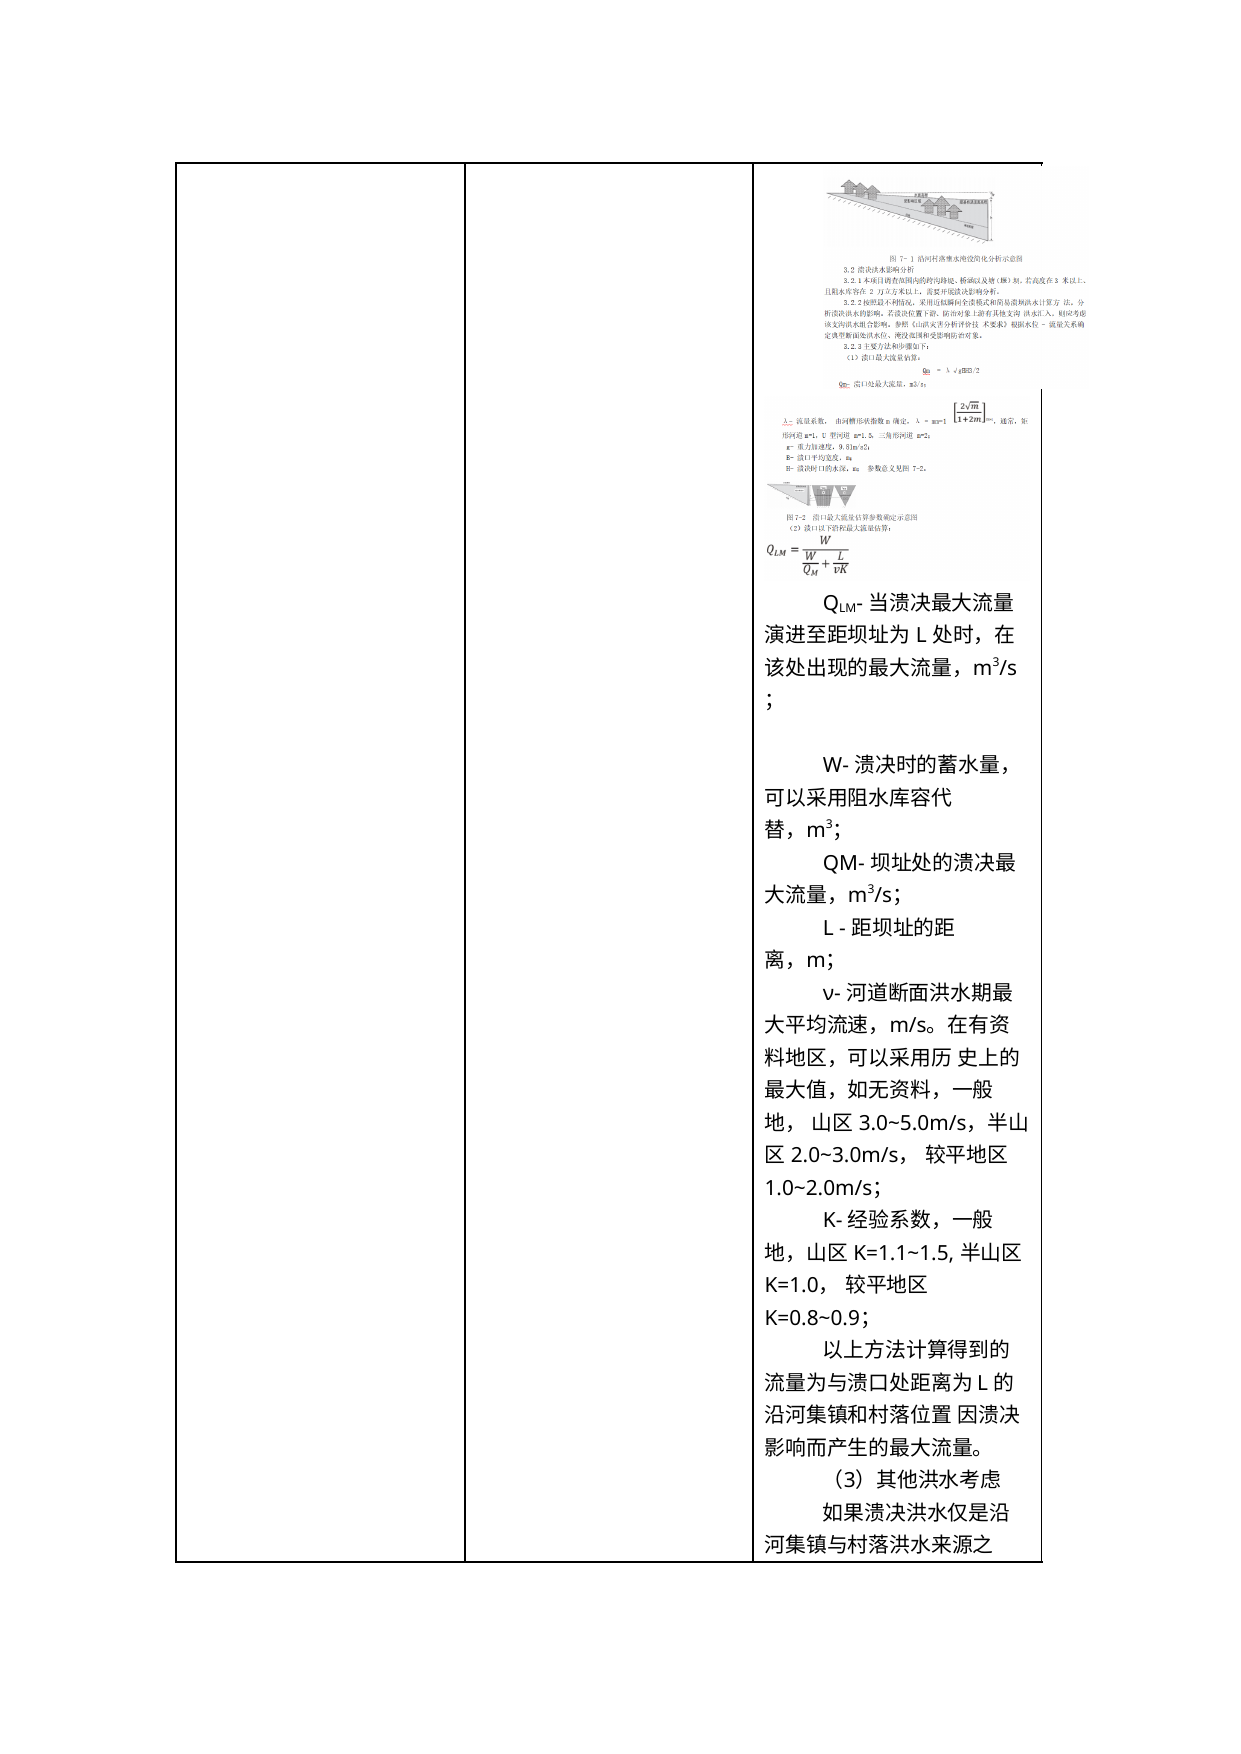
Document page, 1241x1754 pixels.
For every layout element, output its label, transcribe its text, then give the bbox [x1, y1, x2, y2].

picture [822, 166, 1089, 389]
table_cell 1 [177, 164, 464, 1561]
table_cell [754, 164, 1041, 1561]
table_cell [466, 164, 752, 1561]
picture [764, 396, 1031, 581]
